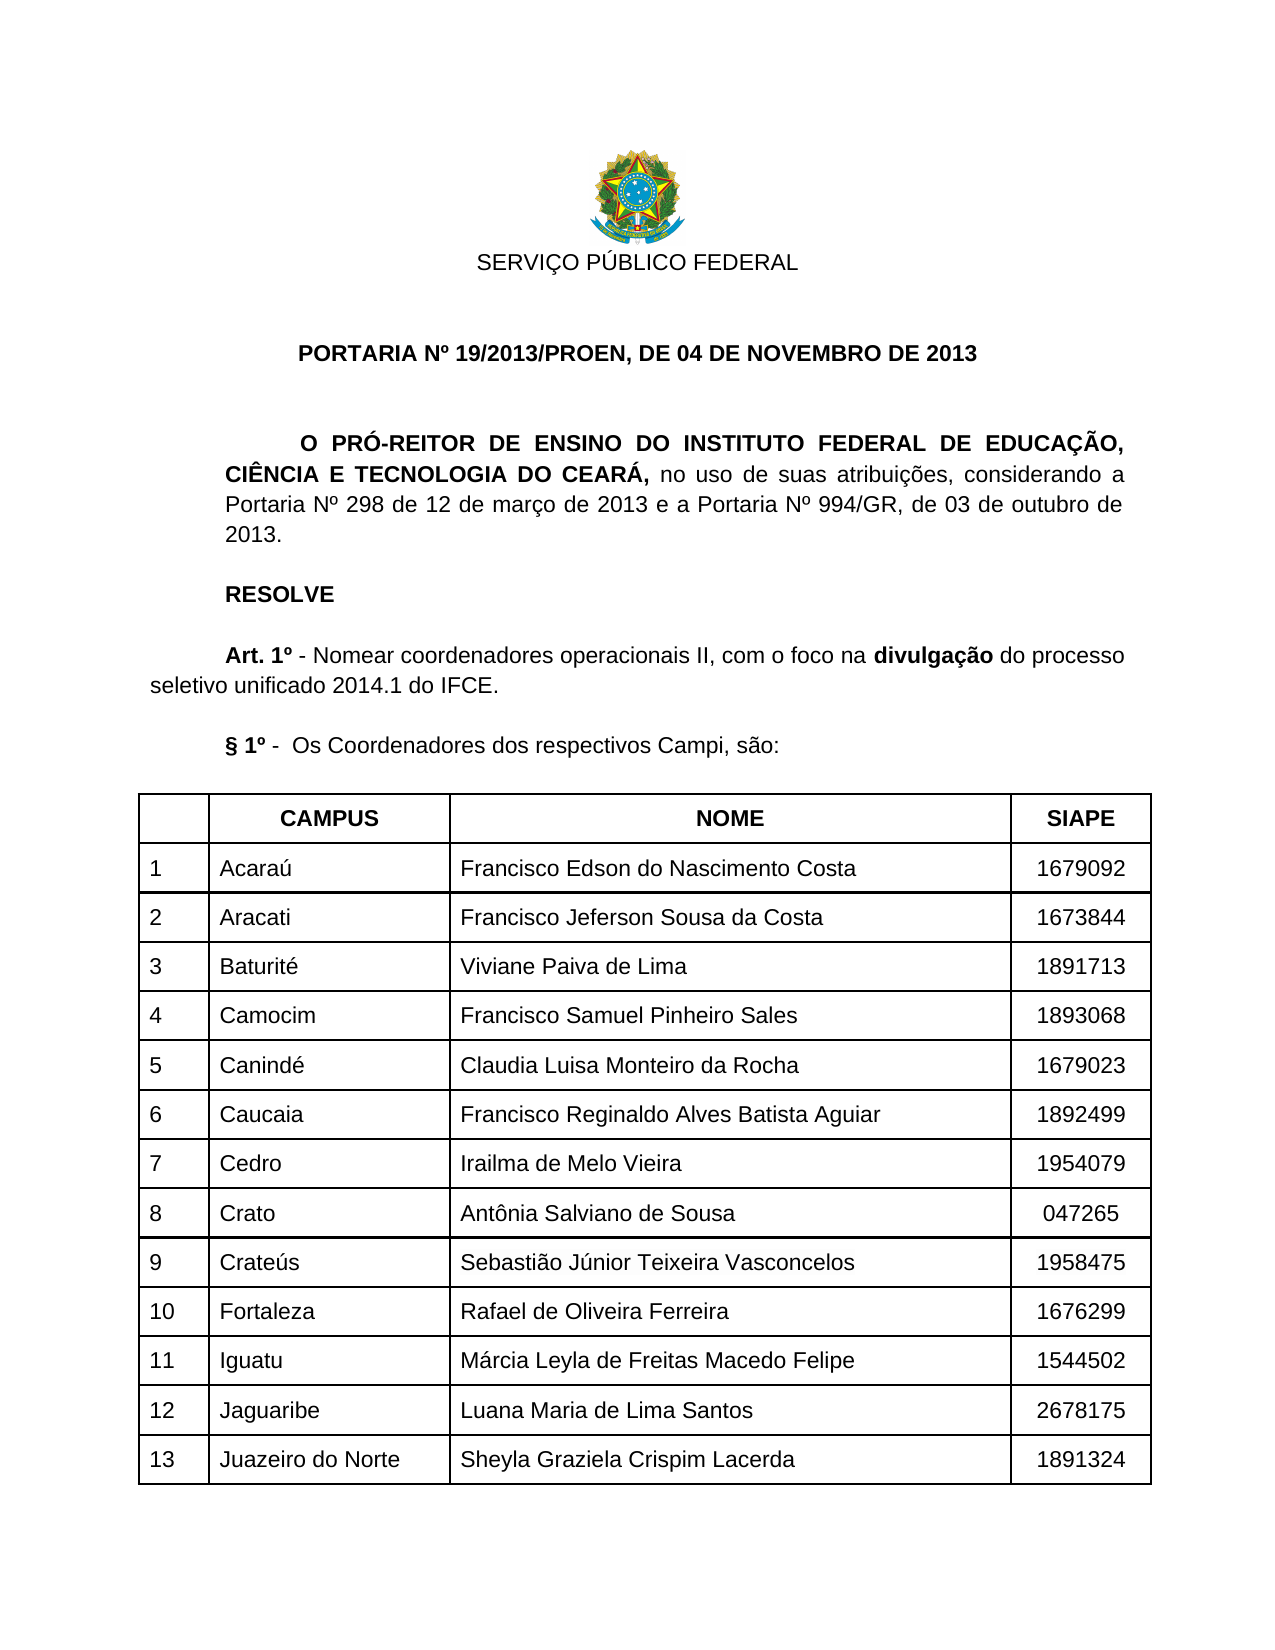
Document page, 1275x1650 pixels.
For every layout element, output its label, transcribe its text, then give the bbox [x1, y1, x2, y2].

table_cell 1679092 [1012, 844, 1150, 891]
text Art. 1º - Nomear coordenadores operacionais II, com o foco na divulgação do processo seletivo unificado 2014.1 do IFCE. [150, 642, 1125, 698]
table_cell 1673844 [1012, 894, 1150, 941]
picture [589, 150, 686, 246]
table_cell 047265 [1012, 1189, 1150, 1236]
table_cell Acaraú [210, 844, 449, 891]
text SERVIÇO PÚBLICO FEDERAL [150, 249, 1125, 276]
table_cell Caucaia [210, 1091, 449, 1138]
text PORTARIA Nº 19/2013/PROEN, DE 04 DE NOVEMBRO DE 2013 [150, 340, 1125, 366]
table_cell Juazeiro do Norte [210, 1436, 449, 1483]
table_cell 12 [140, 1386, 208, 1433]
table_cell 1679023 [1012, 1041, 1150, 1088]
table_cell Sebastião Júnior Teixeira Vasconcelos [451, 1239, 1010, 1286]
table_cell 3 [140, 943, 208, 990]
table_cell 5 [140, 1041, 208, 1088]
table_header [140, 795, 208, 842]
table_header CAMPUS [210, 795, 449, 842]
table_cell Rafael de Oliveira Ferreira [451, 1288, 1010, 1335]
table_cell Antônia Salviano de Sousa [451, 1189, 1010, 1236]
table_cell 10 [140, 1288, 208, 1335]
table_cell Jaguaribe [210, 1386, 449, 1433]
table_cell 1891713 [1012, 943, 1150, 990]
table_cell 1 [140, 844, 208, 891]
table_cell 1892499 [1012, 1091, 1150, 1138]
table_cell 1891324 [1012, 1436, 1150, 1483]
table_cell Camocim [210, 992, 449, 1039]
text § 1º - Os Coordenadores dos respectivos Campi, são: [150, 732, 1125, 759]
table_cell Francisco Edson do Nascimento Costa [451, 844, 1010, 891]
table_cell 1954079 [1012, 1140, 1150, 1187]
table_cell 1676299 [1012, 1288, 1150, 1335]
table_cell Claudia Luisa Monteiro da Rocha [451, 1041, 1010, 1088]
table_cell 13 [140, 1436, 208, 1483]
table_cell 1893068 [1012, 992, 1150, 1039]
table_cell Francisco Reginaldo Alves Batista Aguiar [451, 1091, 1010, 1138]
table_cell Fortaleza [210, 1288, 449, 1335]
table_cell Sheyla Graziela Crispim Lacerda [451, 1436, 1010, 1483]
table_cell Márcia Leyla de Freitas Macedo Felipe [451, 1337, 1010, 1384]
table_cell 2 [140, 894, 208, 941]
table_cell Francisco Jeferson Sousa da Costa [451, 894, 1010, 941]
table_cell 8 [140, 1189, 208, 1236]
table_cell Canindé [210, 1041, 449, 1088]
table_cell Francisco Samuel Pinheiro Sales [451, 992, 1010, 1039]
text O PRÓ-REITOR DE ENSINO DO INSTITUTO FEDERAL DE EDUCAÇÃO, CIÊNCIA E TECNOLOGIA DO CEARÁ, no uso de suas atribuições, considerando a Portaria Nº 298 de 12 de março de 2013 e a Portaria Nº 994/GR, de 03 de outubro de 2013. [225, 430, 1125, 547]
table_cell Baturité [210, 943, 449, 990]
table_cell 6 [140, 1091, 208, 1138]
table_cell Iguatu [210, 1337, 449, 1384]
table_cell 7 [140, 1140, 208, 1187]
table_cell Irailma de Melo Vieira [451, 1140, 1010, 1187]
table_cell Crateús [210, 1239, 449, 1286]
table_cell 1544502 [1012, 1337, 1150, 1384]
table_cell 4 [140, 992, 208, 1039]
table_cell 2678175 [1012, 1386, 1150, 1433]
table_cell 11 [140, 1337, 208, 1384]
table_cell Aracati [210, 894, 449, 941]
table_cell Cedro [210, 1140, 449, 1187]
table_cell Crato [210, 1189, 449, 1236]
table_cell 9 [140, 1239, 208, 1286]
table_cell 1958475 [1012, 1239, 1150, 1286]
table_cell Viviane Paiva de Lima [451, 943, 1010, 990]
table_header NOME [451, 795, 1010, 842]
table_cell Luana Maria de Lima Santos [451, 1386, 1010, 1433]
table_header SIAPE [1012, 795, 1150, 842]
text RESOLVE [150, 581, 1125, 608]
